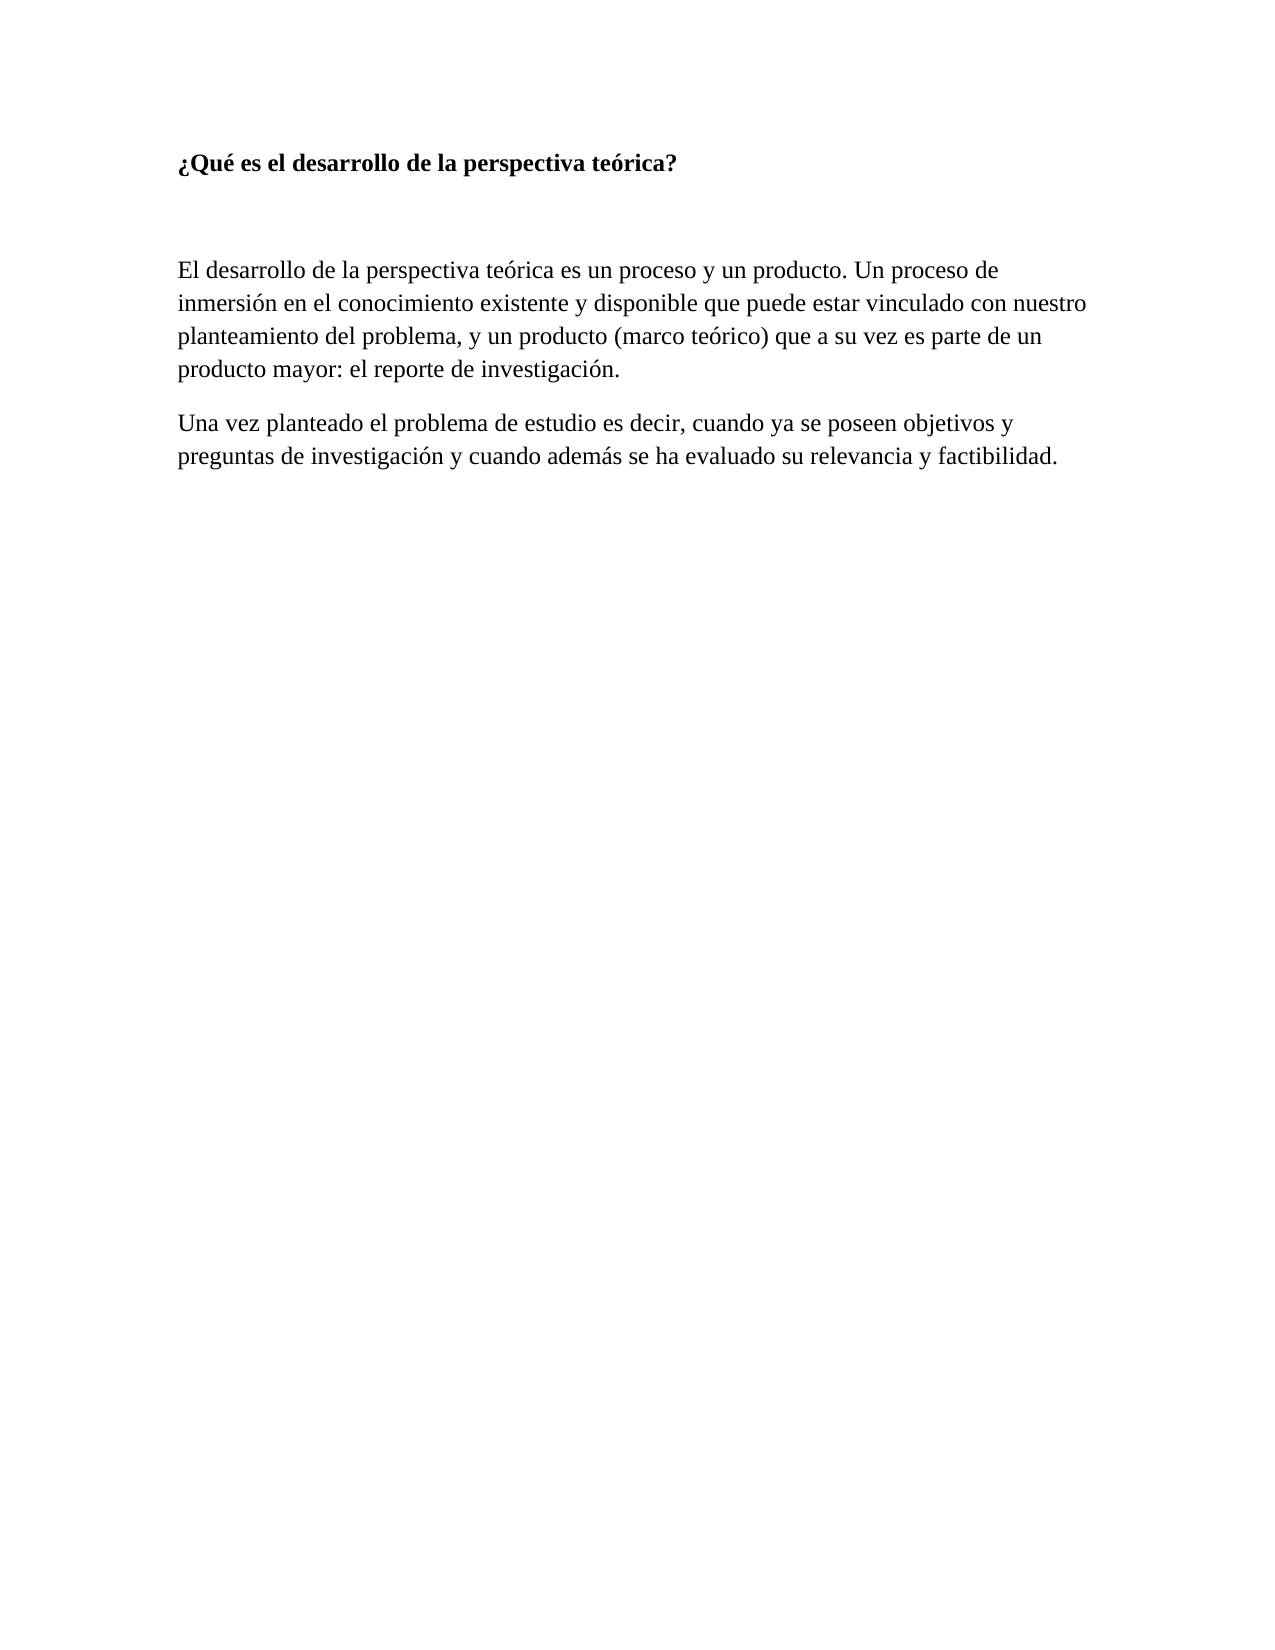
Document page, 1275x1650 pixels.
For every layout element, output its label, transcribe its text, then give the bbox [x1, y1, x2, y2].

text El desarrollo de la perspectiva teórica es un proceso y un producto. Un proceso de inmersión en el conocimiento existente y disponible que puede estar vinculado con nuestro planteamiento del problema, y un producto (marco teórico) que a su vez es parte de un producto mayor: el reporte de investigación. [177, 255, 1098, 383]
text ¿Qué es el desarrollo de la perspectiva teórica? [177, 148, 1098, 176]
text Una vez planteado el problema de estudio es decir, cuando ya se poseen objetivos y preguntas de investigación y cuando además se ha evaluado su relevancia y factibilidad. [177, 408, 1098, 470]
